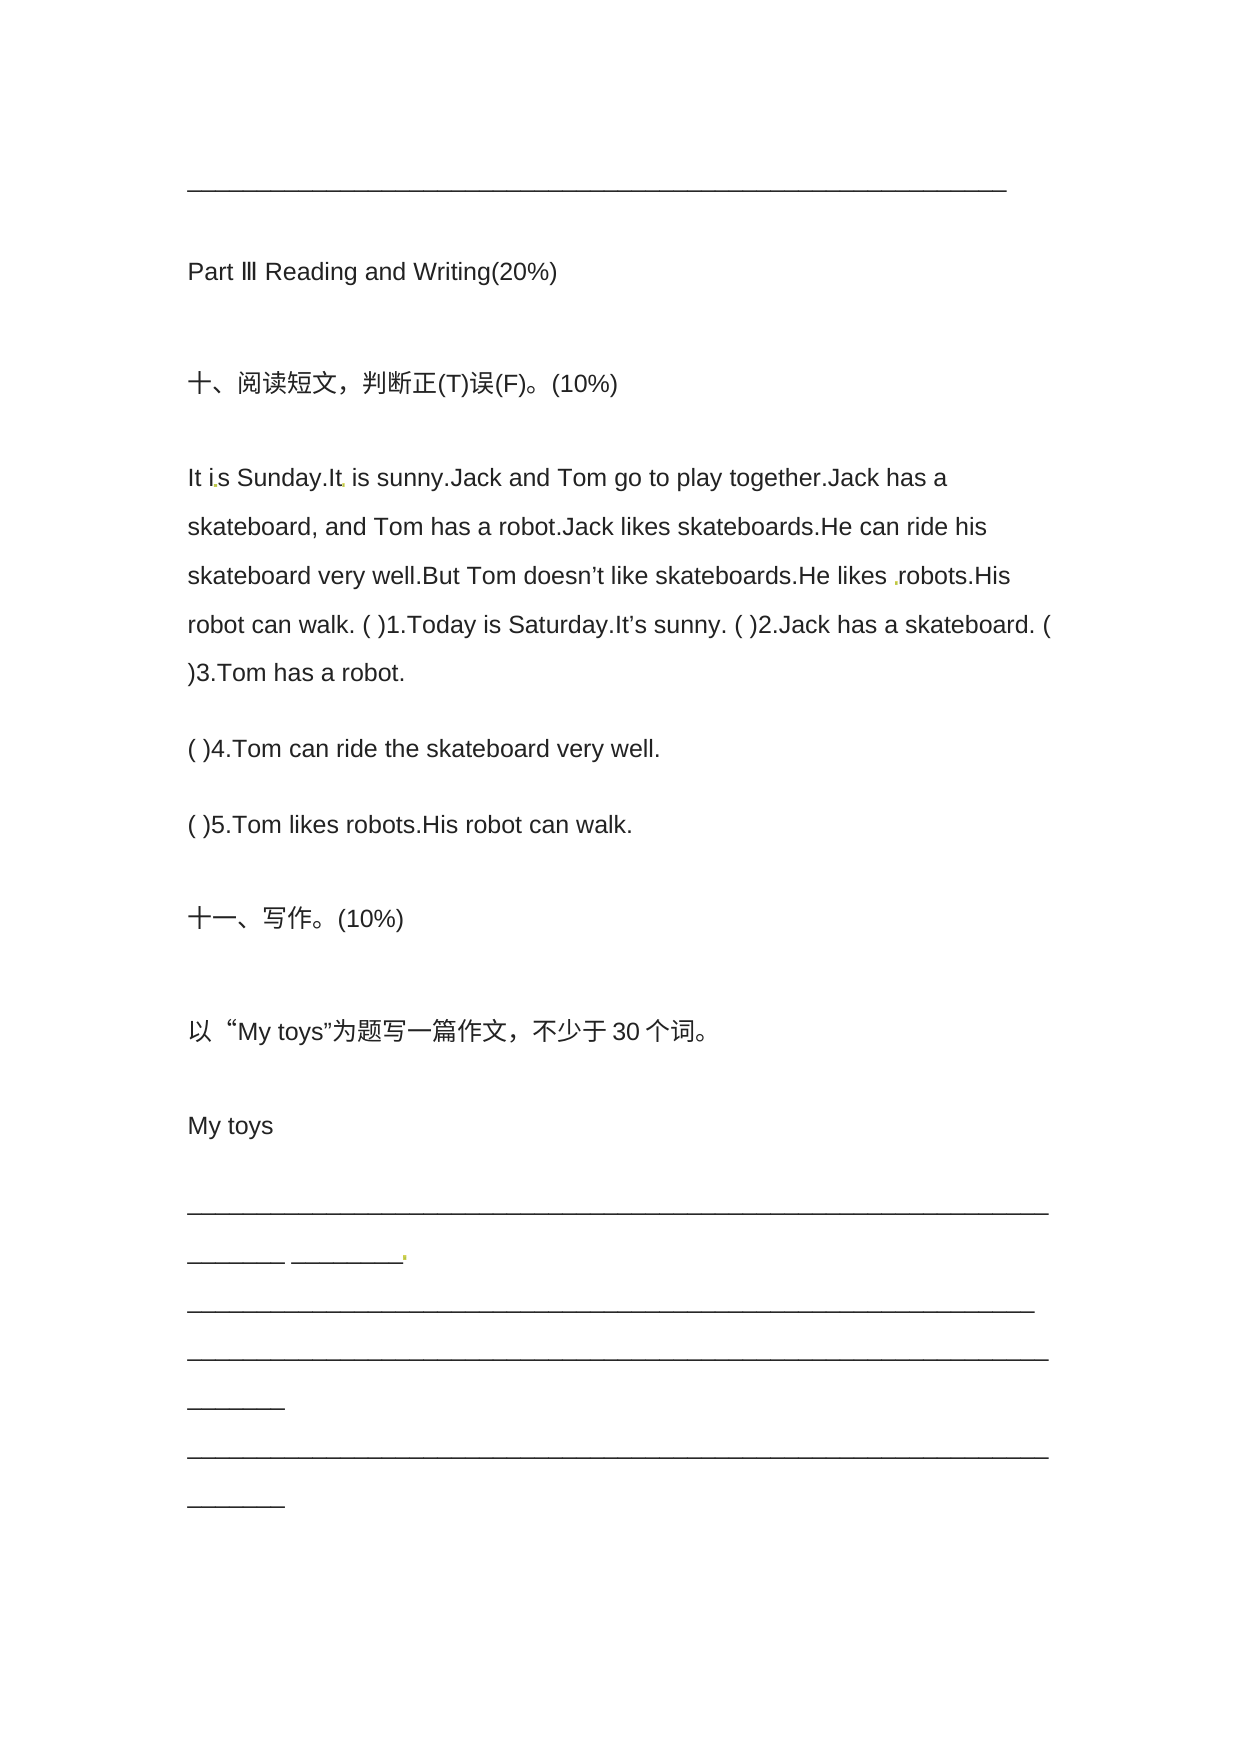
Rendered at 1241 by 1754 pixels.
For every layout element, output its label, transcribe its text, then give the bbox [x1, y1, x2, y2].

text 十、阅读短文，判断正(T)误(F)。(10%) [187, 349, 1053, 414]
text ( )5.Tom likes robots.His robot can walk. [187, 808, 1053, 841]
text ( )4.Tom can ride the skateboard very well. [187, 732, 1053, 765]
text _____________________________________________________________________ _____________________________________________________________________ _____________________________________________________________________ _____________________________________________________________________ [187, 1185, 1053, 1510]
text 以“My toys”为题写一篇作文，不少于30个词。 [187, 997, 1053, 1062]
text My toys [187, 1109, 1053, 1142]
text It is Sunday.It is sunny.Jack and Tom go to play together.Jack has a skateboard, and Tom has a robot.Jack likes skateboards.He can ride his skateboard very well.But Tom doesn’t like skateboards.He likes robots.His robot can walk. ( )1.Today is Saturday.It’s sunny. ( )2.Jack has a skateboard. ( )3.Tom has a robot. [187, 461, 1053, 689]
text Part Ⅲ Reading and Writing(20%) [187, 238, 1053, 303]
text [187, 162, 1053, 194]
text 十一、写作。(10%) [187, 884, 1053, 949]
